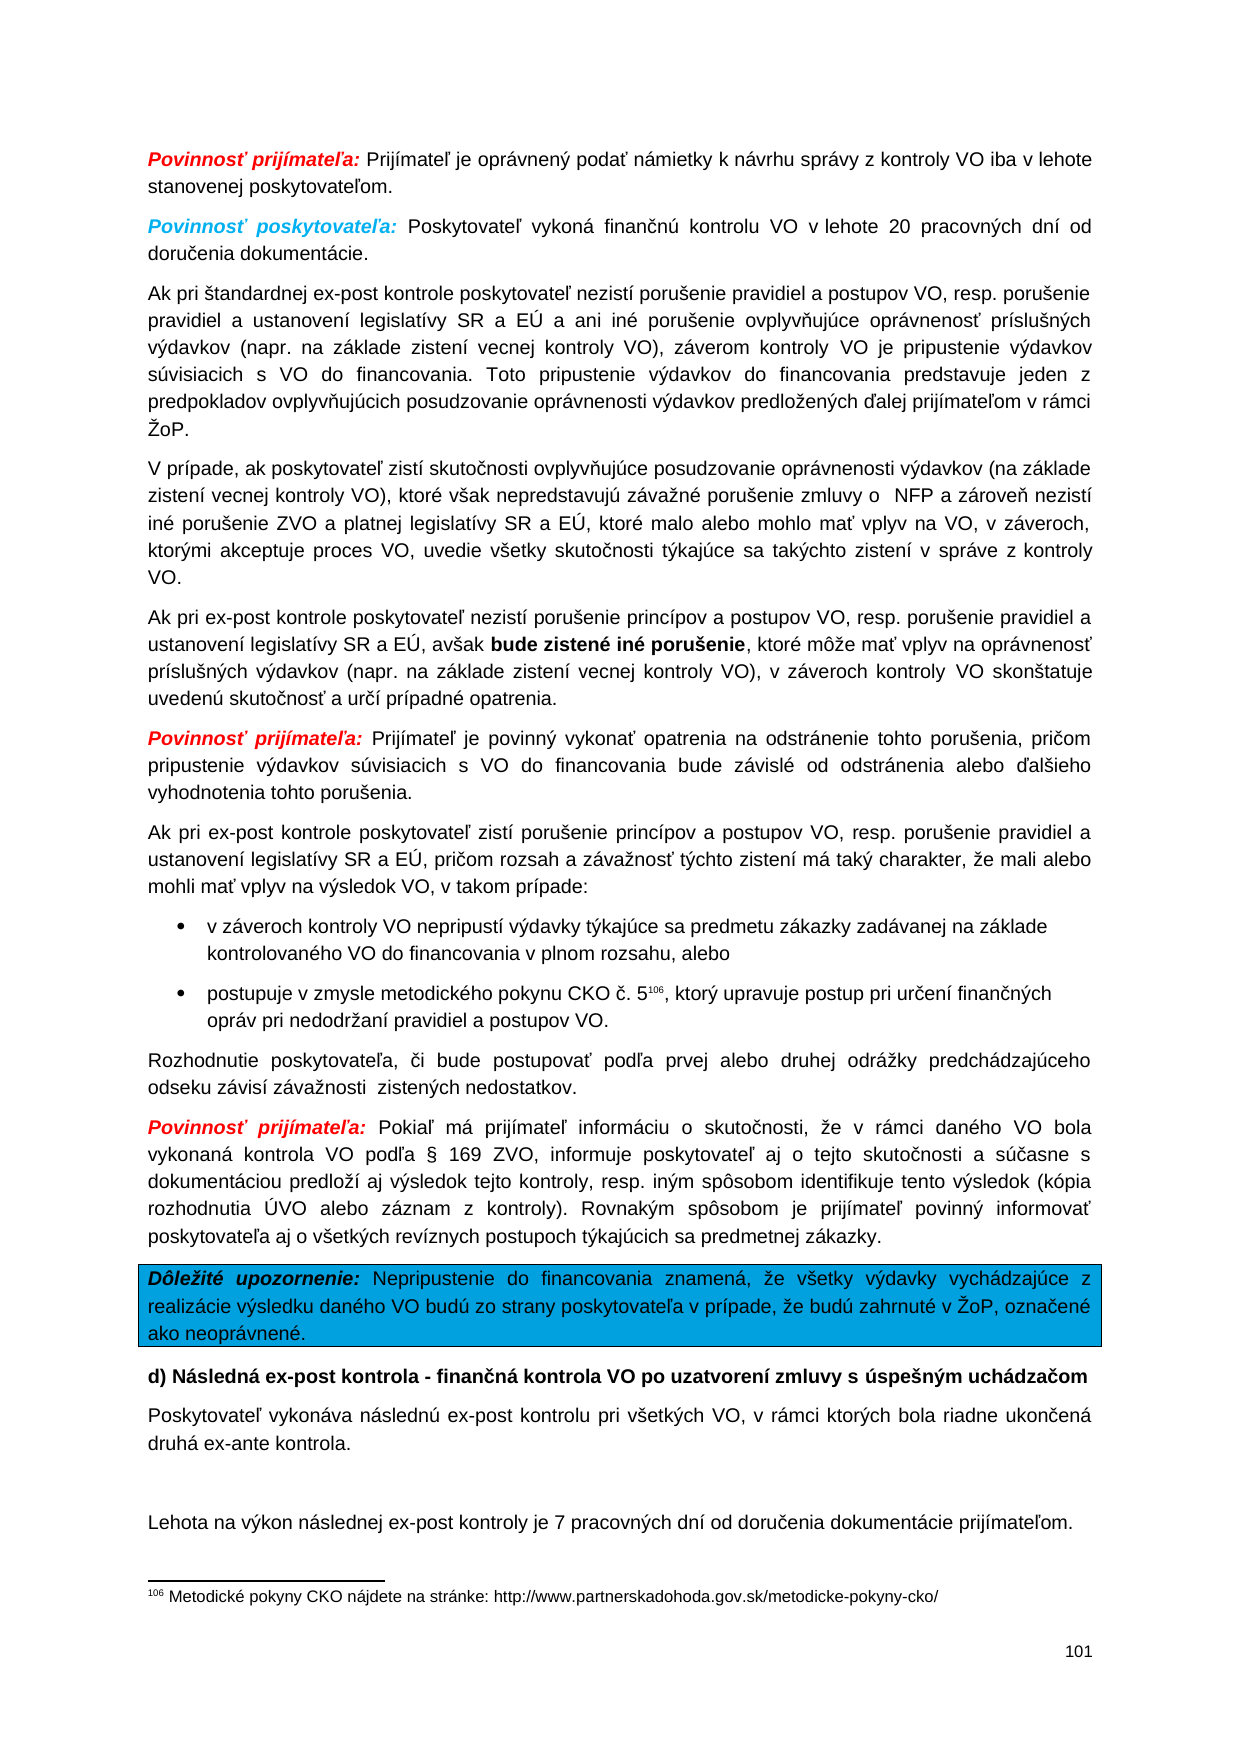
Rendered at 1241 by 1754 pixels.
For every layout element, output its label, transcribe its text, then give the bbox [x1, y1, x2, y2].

text Povinnosť poskytovateľa: Poskytovateľ vykoná finančnú kontrolu VO v lehote 20 pracovných dní od doručenia dokumentácie. [148, 214, 1092, 264]
text Povinnosť prijímateľa: Prijímateľ je povinný vykonať opatrenia na odstránenie tohto porušenia, pričom pripustenie výdavkov súvisiacich s VO do financovania bude závislé od odstránenia alebo ďalšieho vyhodnotenia tohto porušenia. [148, 727, 1092, 804]
text Ak pri štandardnej ex-post kontrole poskytovateľ nezistí porušenie pravidiel a postupov VO, resp. porušenie pravidiel a ustanovení legislatívy SR a EÚ a ani iné porušenie ovplyvňujúce oprávnenosť príslušných výdavkov (napr. na základe zistení vecnej kontroly VO), záverom kontroly VO je pripustenie výdavkov súvisiacich s VO do financovania. Toto pripustenie výdavkov do financovania predstavuje jeden z predpokladov ovplyvňujúcich posudzovanie oprávnenosti výdavkov predložených ďalej prijímateľom v rámci ŽoP. [148, 281, 1092, 440]
text Poskytovateľ vykonáva následnú ex-post kontrolu pri všetkých VO, v rámci ktorých bola riadne ukončená druhá ex-ante kontrola. [148, 1404, 1092, 1454]
text Povinnosť prijímateľa: Prijímateľ je oprávnený podať námietky k návrhu správy z kontroly VO iba v lehote stanovenej poskytovateľom. [148, 148, 1092, 198]
text Lehota na výkon následnej ex-post kontroly je 7 pracovných dní od doručenia dokumentácie prijímateľom. [148, 1511, 1092, 1533]
text d) Následná ex-post kontrola - finančná kontrola VO po uzatvorení zmluvy s úspešným uchádzačom [148, 1364, 1092, 1387]
text V prípade, ak poskytovateľ zistí skutočnosti ovplyvňujúce posudzovanie oprávnenosti výdavkov (na základe zistení vecnej kontroly VO), ktoré však nepredstavujú závažné porušenie zmluvy o NFP a zároveň nezistí iné porušenie ZVO a platnej legislatívy SR a EÚ, ktoré malo alebo mohlo mať vplyv na VO, v záveroch, ktorými akceptuje proces VO, uvedie všetky skutočnosti týkajúce sa takýchto zistení v správe z kontroly VO. [148, 457, 1092, 588]
text v záveroch kontroly VO nepripustí výdavky týkajúce sa predmetu zákazky zadávanej na základe kontrolovaného VO do financovania v plnom rozsahu, alebo [177, 915, 1092, 965]
text Dôležité upozornenie: Nepripustenie do financovania znamená, že všetky výdavky vychádzajúce z realizácie výsledku daného VO budú zo strany poskytovateľa v prípade, že budú zahrnuté v ŽoP, označené ako neoprávnené. [139, 1265, 1101, 1346]
text postupuje v zmysle metodického pokynu CKO č. 5, ktorý upravuje postup pri určení finančných opráv pri nedodržaní pravidiel a postupov VO. [177, 982, 1092, 1032]
text Ak pri ex-post kontrole poskytovateľ nezistí porušenie princípov a postupov VO, resp. porušenie pravidiel a ustanovení legislatívy SR a EÚ, avšak bude zistené iné porušenie, ktoré môže mať vplyv na oprávnenosť príslušných výdavkov (napr. na základe zistení vecnej kontroly VO), v záveroch kontroly VO skonštatuje uvedenú skutočnosť a určí prípadné opatrenia. [148, 606, 1092, 710]
text Ak pri ex-post kontrole poskytovateľ zistí porušenie princípov a postupov VO, resp. porušenie pravidiel a ustanovení legislatívy SR a EÚ, pričom rozsah a závažnosť týchto zistení má taký charakter, že mali alebo mohli mať vplyv na výsledok VO, v takom prípade: [148, 821, 1092, 898]
text Povinnosť prijímateľa: Pokiaľ má prijímateľ informáciu o skutočnosti, že v rámci daného VO bola vykonaná kontrola VO podľa § 169 ZVO, informuje poskytovateľ aj o tejto skutočnosti a súčasne s dokumentáciou predloží aj výsledok tejto kontroly, resp. iným spôsobom identifikuje tento výsledok (kópia rozhodnutia ÚVO alebo záznam z kontroly). Rovnakým spôsobom je prijímateľ povinný informovať poskytovateľa aj o všetkých revíznych postupoch týkajúcich sa predmetnej zákazky. [148, 1116, 1092, 1247]
text Rozhodnutie poskytovateľa, či bude postupovať podľa prvej alebo druhej odrážky predchádzajúceho odseku závisí závažnosti zistených nedostatkov. [148, 1049, 1092, 1099]
